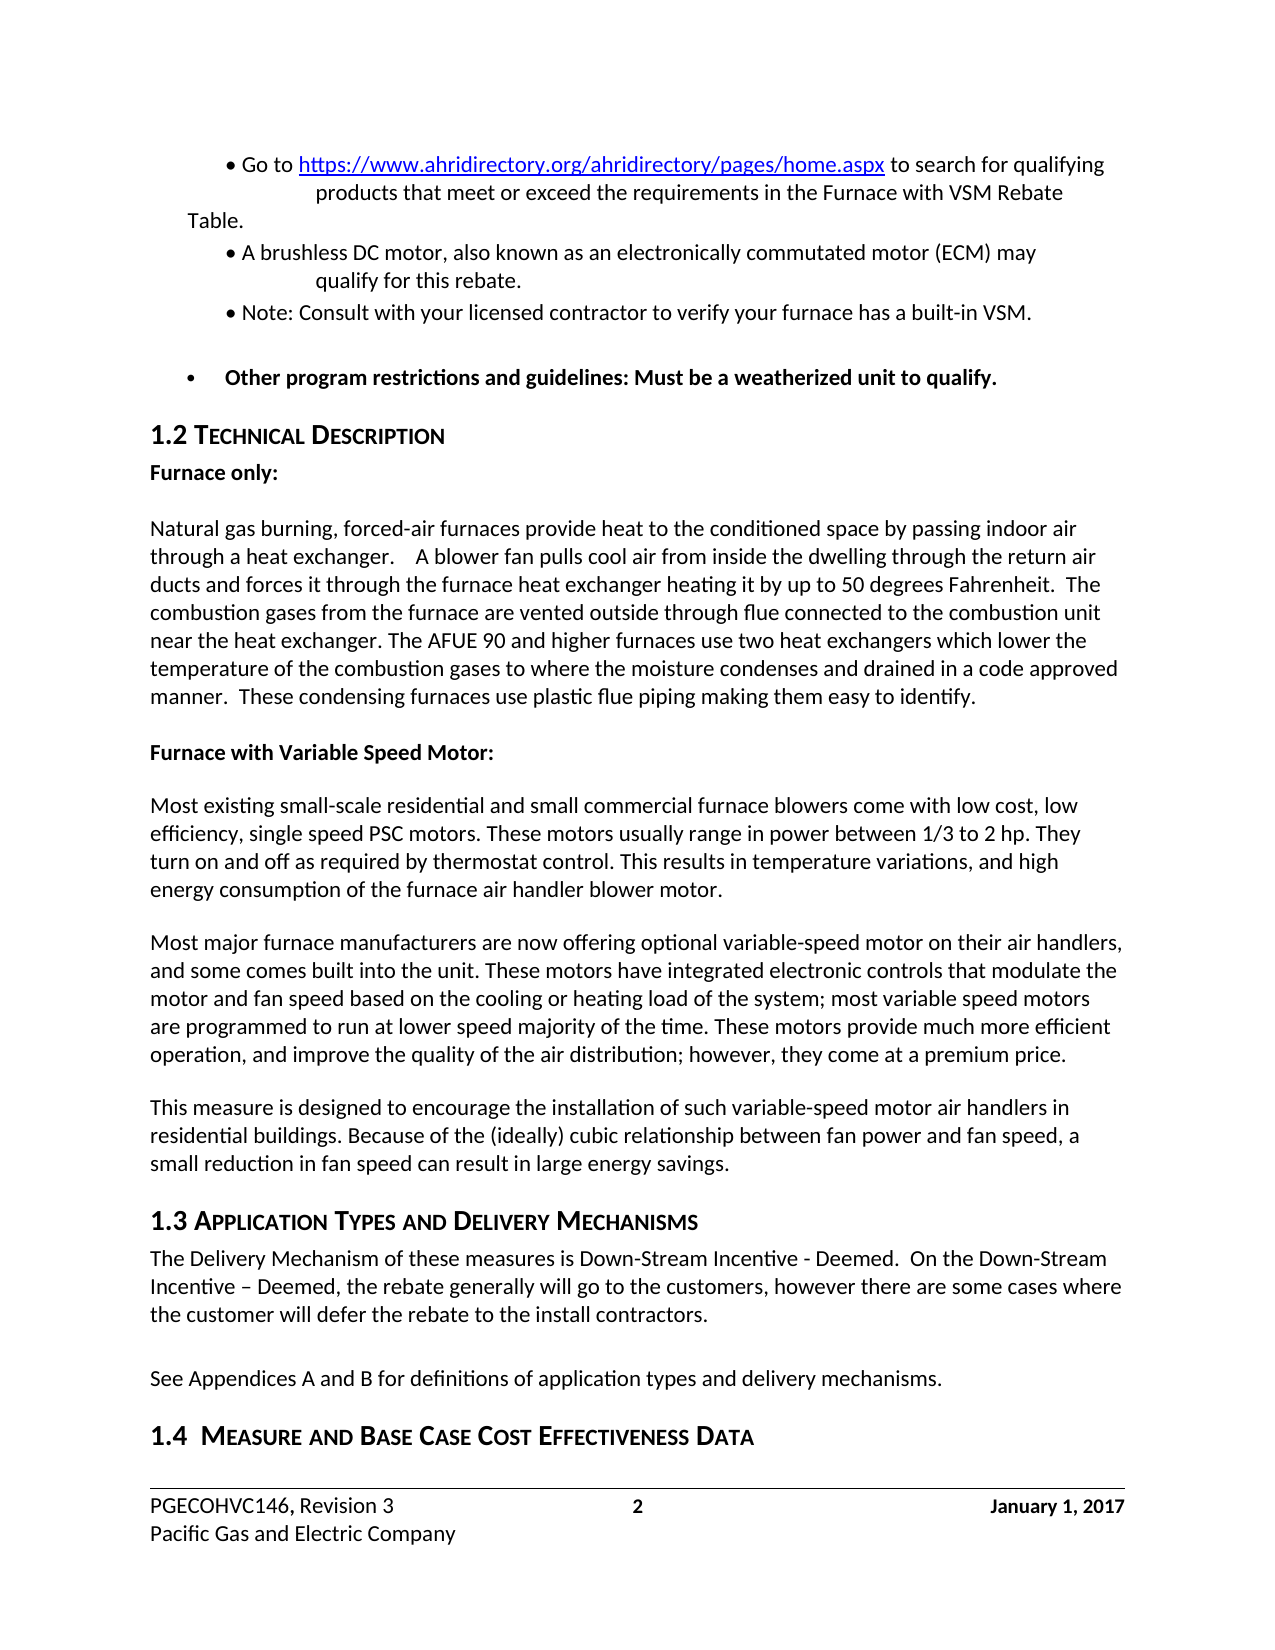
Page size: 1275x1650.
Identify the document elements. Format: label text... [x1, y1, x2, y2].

text • Go to https://www.ahridirectory.org/ahridirectory/pages/home.aspx to search for qualifying products that meet or exceed the requirements in the Furnace with VSM Rebate Table. [187, 150, 1125, 234]
subtitle 1.3 Application Types and Delivery Mechanisms [150, 1202, 1125, 1238]
text See Appendices A and B for definitions of application types and delivery mechanisms. [150, 1364, 1125, 1392]
text • Note: Consult with your licensed contractor to verify your furnace has a built-in VSM. [187, 298, 1125, 326]
text Most existing small-scale residential and small commercial furnace blowers come with low cost, low efficiency, single speed PSC motors. These motors usually range in power between 1/3 to 2 hp. They turn on and off as required by thermostat control. This results in temperature variations, and high energy consumption of the furnace air handler blower motor. [150, 791, 1125, 903]
text Furnace only: [150, 458, 1125, 486]
text Furnace with Variable Speed Motor: [150, 738, 1125, 766]
text This measure is designed to encourage the installation of such variable-speed motor air handlers in residential buildings. Because of the (ideally) cubic relationship between fan power and fan speed, a small reduction in fan speed can result in large energy savings. [150, 1093, 1125, 1177]
subtitle 1.4 Measure and Base Case Cost Effectiveness Data [150, 1417, 1125, 1453]
subtitle 1.2 Technical Description [150, 416, 1125, 451]
text Most major furnace manufacturers are now offering optional variable-speed motor on their air handlers, and some comes built into the unit. These motors have integrated electronic controls that modulate the motor and fan speed based on the cooling or heating load of the system; most variable speed motors are programmed to run at lower speed majority of the time. These motors provide much more efficient operation, and improve the quality of the air distribution; however, they come at a premium price. [150, 928, 1125, 1068]
text Natural gas burning, forced-air furnaces provide heat to the conditioned space by passing indoor air through a heat exchanger. A blower fan pulls cool air from inside the dwelling through the return air ducts and forces it through the furnace heat exchanger heating it by up to 50 degrees Fahrenheit. The combustion gases from the furnace are vented outside through flue connected to the combustion unit near the heat exchanger. The AFUE 90 and higher furnaces use two heat exchangers which lower the temperature of the combustion gases to where the moisture condenses and drained in a code approved manner. These condensing furnaces use plastic flue piping making them easy to identify. [150, 514, 1125, 710]
text The Delivery Mechanism of these measures is Down-Stream Incentive - Deemed. On the Down-Stream Incentive – Deemed, the rebate generally will go to the customers, however there are some cases where the customer will defer the rebate to the install contractors. [150, 1244, 1125, 1328]
text • A brushless DC motor, also known as an electronically commutated motor (ECM) may qualify for this rebate. [187, 238, 1125, 294]
list Other program restrictions and guidelines: Must be a weatherized unit to qualify. [187, 363, 1125, 391]
